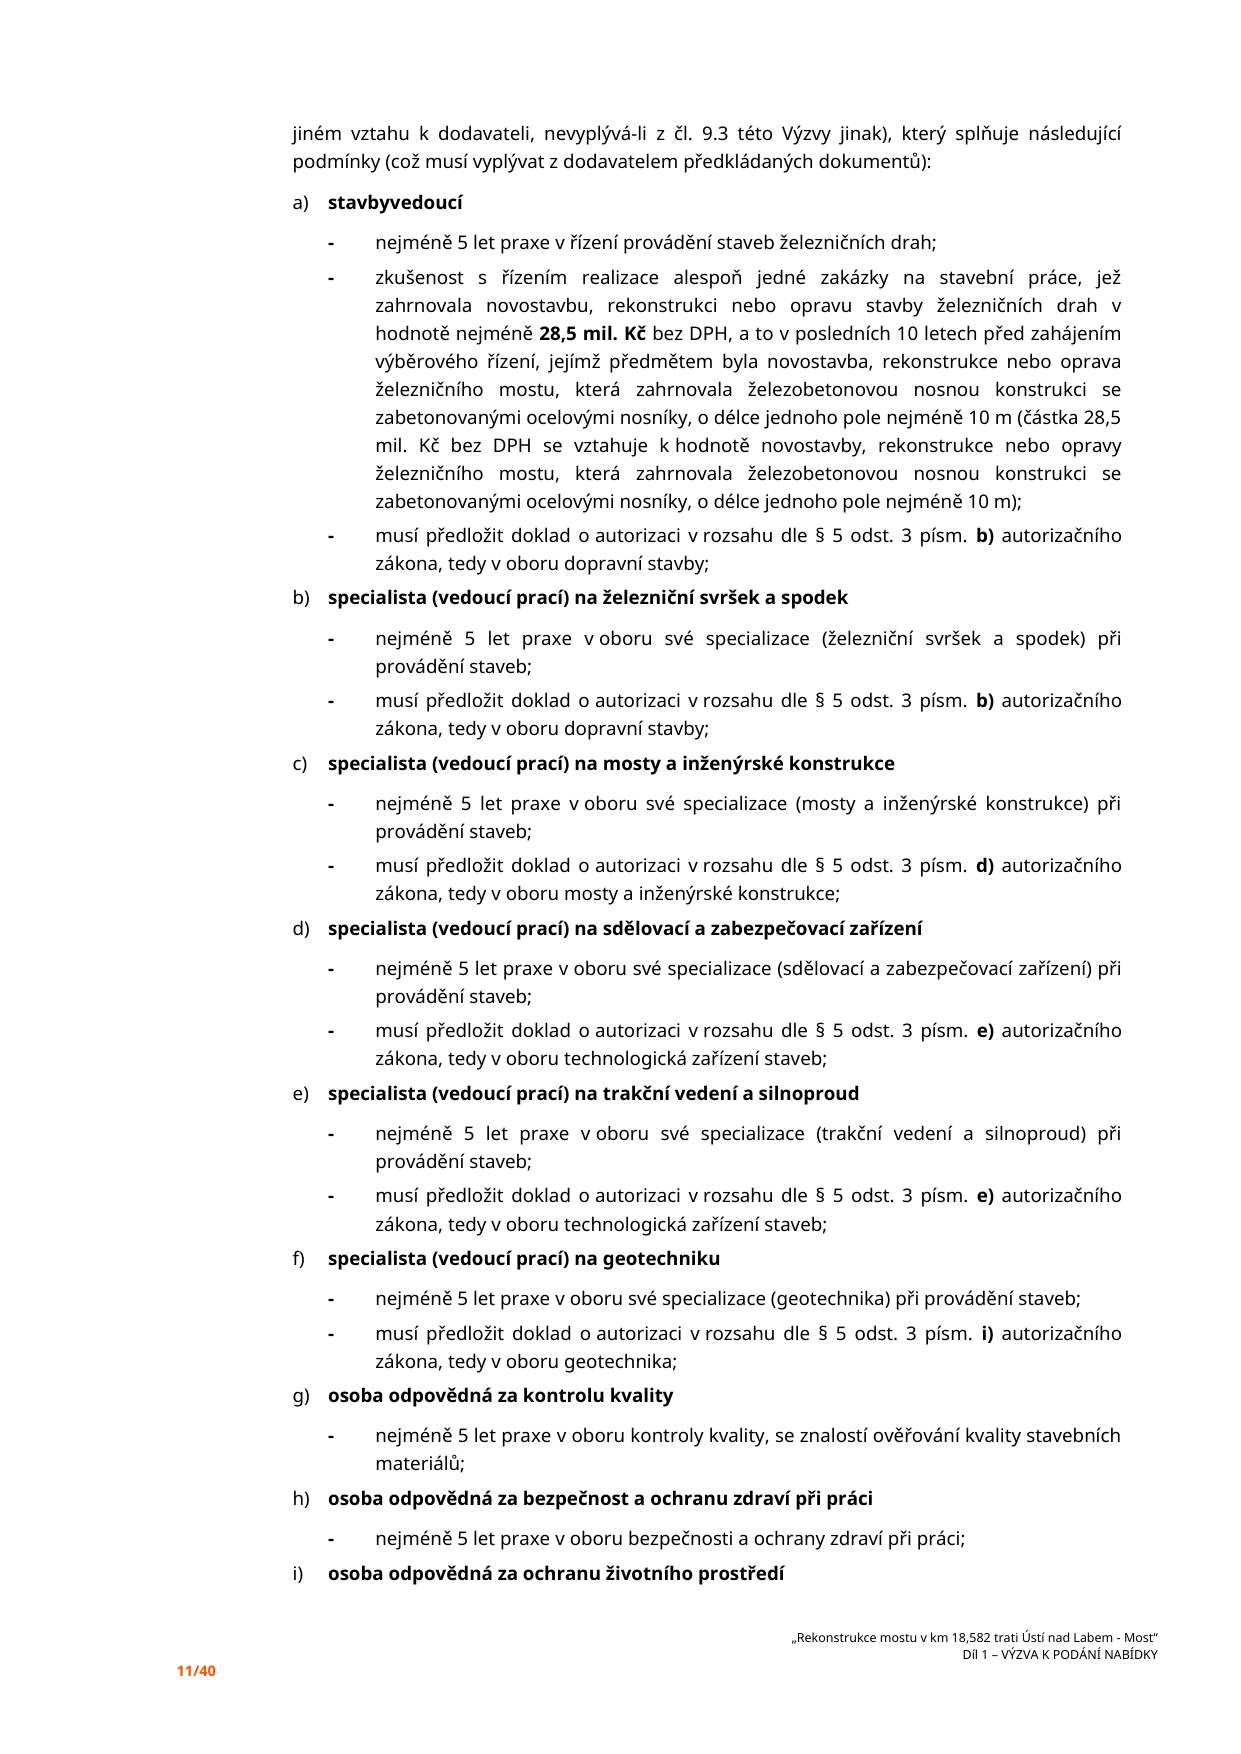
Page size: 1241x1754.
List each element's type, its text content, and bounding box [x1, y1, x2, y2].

text musí předložit doklad o autorizaci v rozsahu dle § 5 odst. 3 písm. e) autorizačního zákona, tedy v oboru technologická zařízení staveb; [328, 1018, 1122, 1071]
text musí předložit doklad o autorizaci v rozsahu dle § 5 odst. 3 písm. e) autorizačního zákona, tedy v oboru technologická zařízení staveb; [328, 1183, 1122, 1236]
text specialista (vedoucí prací) na železniční svršek a spodek [292, 585, 1122, 610]
text specialista (vedoucí prací) na trakční vedení a silnoproud [292, 1080, 1122, 1106]
text nejméně 5 let praxe v oboru bezpečnosti a ochrany zdraví při práci; [328, 1526, 1122, 1551]
text nejméně 5 let praxe v oboru své specializace (mosty a inženýrské konstrukce) při provádění staveb; [328, 790, 1122, 844]
text zkušenost s řízením realizace alespoň jedné zakázky na stavební práce, jež zahrnovala novostavbu, rekonstrukci nebo opravu stavby železničních drah v hodnotě nejméně 28,5 mil. Kč bez DPH, a to v posledních 10 letech před zahájením výběrového řízení, jejímž předmětem byla novostavba, rekonstrukce nebo oprava železničního mostu, která zahrnovala železobetonovou nosnou konstrukci se zabetonovanými ocelovými nosníky, o délce jednoho pole nejméně 10 m (částka 28,5 mil. Kč bez DPH se vztahuje k hodnotě novostavby, rekonstrukce nebo opravy železničního mostu, která zahrnovala železobetonovou nosnou konstrukci se zabetonovanými ocelovými nosníky, o délce jednoho pole nejméně 10 m); [328, 264, 1122, 514]
text nejméně 5 let praxe v oboru své specializace (železniční svršek a spodek) při provádění staveb; [328, 625, 1122, 679]
text osoba odpovědná za bezpečnost a ochranu zdraví při práci [292, 1485, 1122, 1511]
text musí předložit doklad o autorizaci v rozsahu dle § 5 odst. 3 písm. b) autorizačního zákona, tedy v oboru dopravní stavby; [328, 522, 1122, 576]
text specialista (vedoucí prací) na sdělovací a zabezpečovací zařízení [292, 915, 1122, 940]
text osoba odpovědná za kontrolu kvality [292, 1382, 1122, 1408]
text nejméně 5 let praxe v oboru své specializace (sdělovací a zabezpečovací zařízení) při provádění staveb; [328, 955, 1122, 1009]
text musí předložit doklad o autorizaci v rozsahu dle § 5 odst. 3 písm. b) autorizačního zákona, tedy v oboru dopravní stavby; [328, 687, 1122, 741]
text specialista (vedoucí prací) na mosty a inženýrské konstrukce [292, 750, 1122, 775]
text specialista (vedoucí prací) na geotechniku [292, 1245, 1122, 1271]
text nejméně 5 let praxe v oboru kontroly kvality, se znalostí ověřování kvality stavebních materiálů; [328, 1423, 1122, 1476]
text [292, 121, 1122, 174]
text nejméně 5 let praxe v řízení provádění staveb železničních drah; [328, 230, 1122, 255]
text nejméně 5 let praxe v oboru své specializace (trakční vedení a silnoproud) při provádění staveb; [328, 1121, 1122, 1174]
text musí předložit doklad o autorizaci v rozsahu dle § 5 odst. 3 písm. i) autorizačního zákona, tedy v oboru geotechnika; [328, 1320, 1122, 1373]
text nejméně 5 let praxe v oboru své specializace (geotechnika) při provádění staveb; [328, 1286, 1122, 1311]
text osoba odpovědná za ochranu životního prostředí [292, 1560, 1122, 1585]
list stavbyvedoucí [292, 189, 1122, 215]
text musí předložit doklad o autorizaci v rozsahu dle § 5 odst. 3 písm. d) autorizačního zákona, tedy v oboru mosty a inženýrské konstrukce; [328, 853, 1122, 906]
